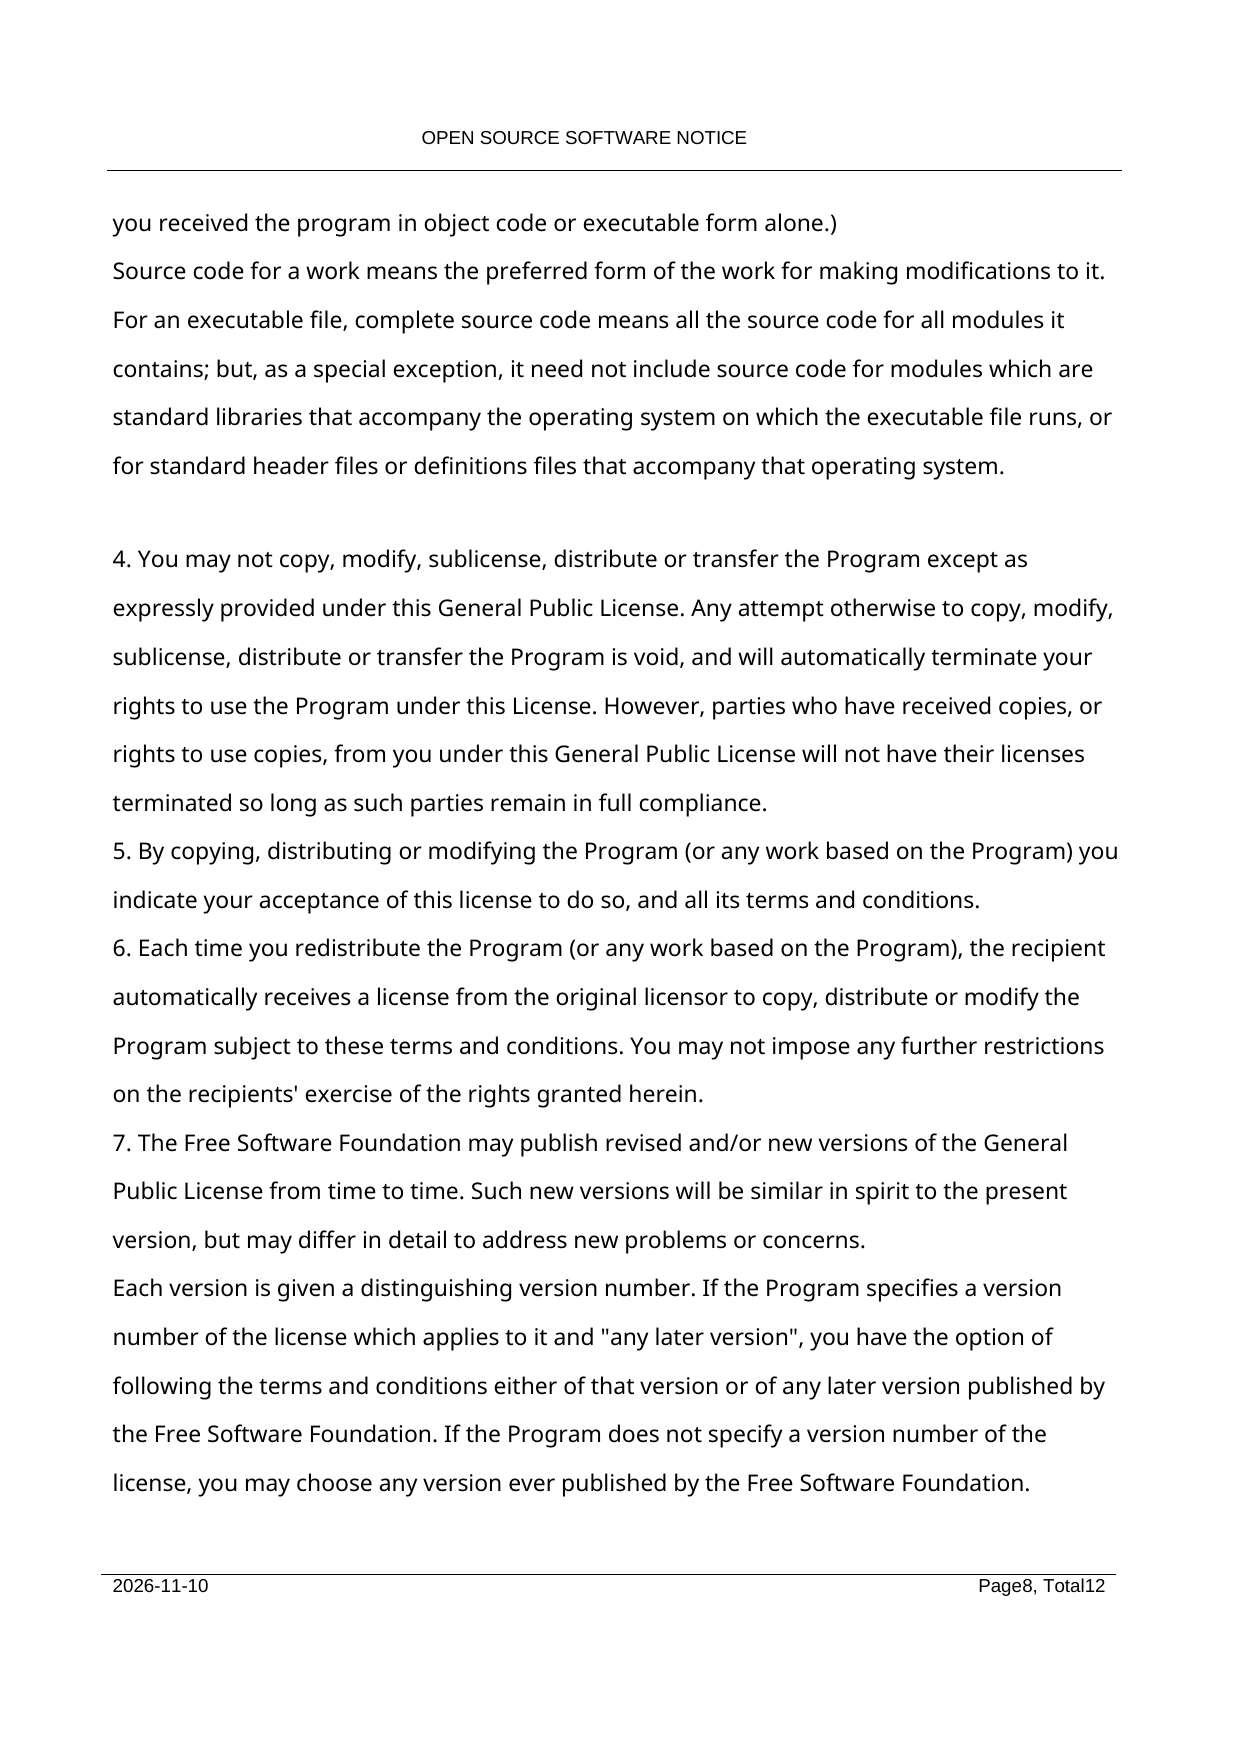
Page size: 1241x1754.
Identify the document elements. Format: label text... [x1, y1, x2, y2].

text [112, 206, 1128, 239]
text 4. You may not copy, modify, sublicense, distribute or transfer the Program except as expressly provided under this General Public License. Any attempt otherwise to copy, modify, sublicense, distribute or transfer the Program is void, and will automatically terminate your rights to use the Program under this License. However, parties who have received copies, or rights to use copies, from you under this General Public License will not have their licenses terminated so long as such parties remain in full compliance. [112, 543, 1128, 819]
text 5. By copying, distributing or modifying the Program (or any work based on the Program) you indicate your acceptance of this license to do so, and all its terms and conditions. [112, 834, 1128, 916]
text Source code for a work means the preferred form of the work for making modifications to it. For an executable file, complete source code means all the source code for all modules it contains; but, as a special exception, it need not include source code for modules which are standard libraries that accompany the operating system on which the executable file runs, or for standard header files or definitions files that accompany that operating system. [112, 254, 1128, 482]
text 6. Each time you redistribute the Program (or any work based on the Program), the recipient automatically receives a license from the original licensor to copy, distribute or modify the Program subject to these terms and conditions. You may not impose any further restrictions on the recipients' exercise of the rights granted herein. [112, 931, 1128, 1110]
text Each version is given a distinguishing version number. If the Program specifies a version number of the license which applies to it and "any later version", you have the option of following the terms and conditions either of that version or of any later version published by the Free Software Foundation. If the Program does not specify a version number of the license, you may choose any version ever published by the Free Software Foundation. [112, 1271, 1128, 1499]
text 7. The Free Software Foundation may publish revised and/or new versions of the General Public License from time to time. Such new versions will be similar in spirit to the present version, but may differ in detail to address new problems or concerns. [112, 1126, 1128, 1256]
